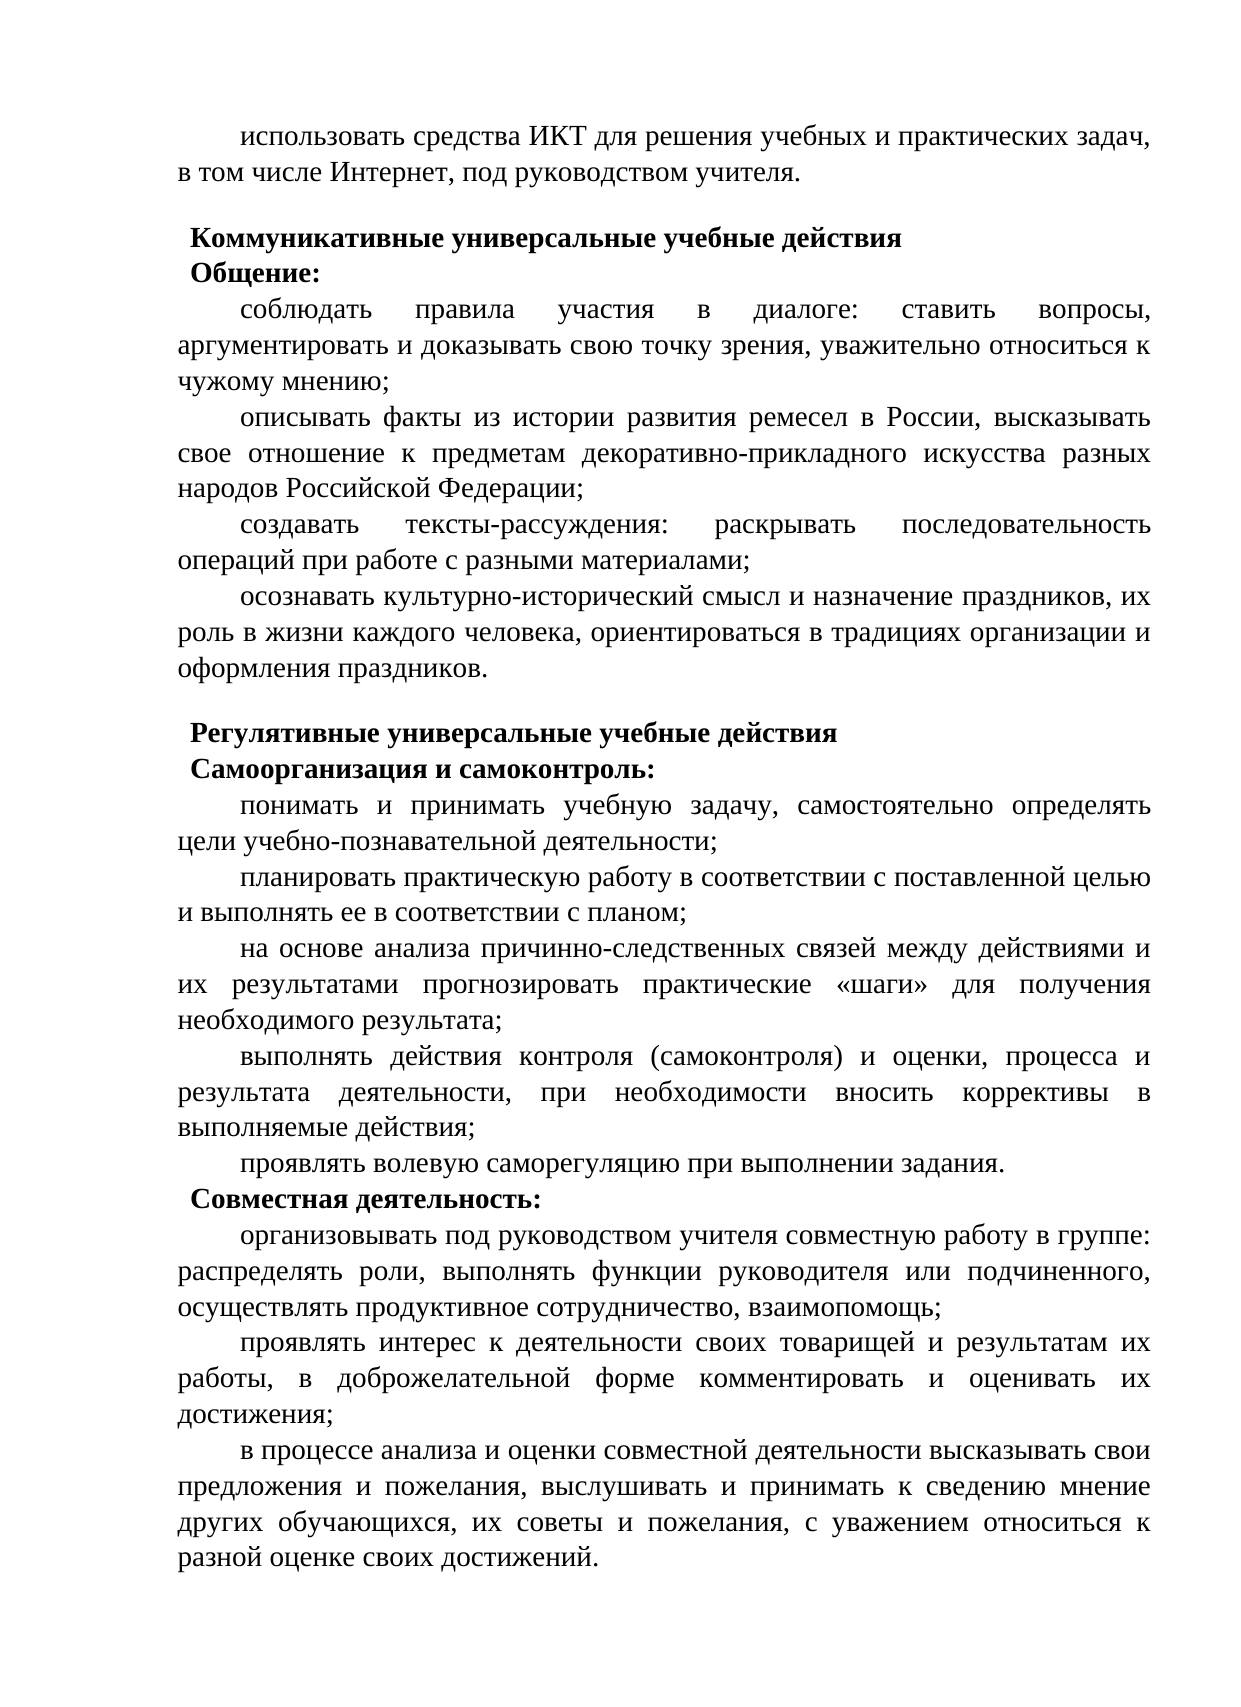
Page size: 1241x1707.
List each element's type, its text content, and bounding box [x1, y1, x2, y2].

text использовать средства ИКТ для решения учебных и практических задач, в том числе Интернет, под руководством учителя. [177, 118, 1152, 187]
text соблюдать правила участия в диалоге: ставить вопросы, аргументировать и доказывать свою точку зрения, уважительно относиться к чужому мнению; [177, 291, 1152, 397]
text на основе анализа причинно-следственных связей между действиями и их результатами прогнозировать практические «шаги» для получения необходимого результата; [177, 930, 1152, 1036]
text Совместная деятельность: [190, 1181, 1152, 1215]
text создавать тексты-рассуждения: раскрывать последовательность операций при работе с разными материалами; [177, 506, 1152, 576]
text осознавать культурно-исторический смысл и назначение праздников, их роль в жизни каждого человека, ориентироваться в традициях организации и оформления праздников. [177, 578, 1152, 683]
text проявлять волевую саморегуляцию при выполнении задания. [177, 1145, 1152, 1179]
text планировать практическую работу в соответствии с поставленной целью и выполнять ее в соответствии с планом; [177, 859, 1152, 928]
text понимать и принимать учебную задачу, самостоятельно определять цели учебно-познавательной деятельности; [177, 787, 1152, 856]
text Общение: [190, 256, 1152, 289]
text проявлять интерес к деятельности своих товарищей и результатам их работы, в доброжелательной форме комментировать и оценивать их достижения; [177, 1324, 1152, 1430]
text описывать факты из истории развития ремесел в России, высказывать свое отношение к предметам декоративно-прикладного искусства разных народов Российской Федерации; [177, 399, 1152, 504]
text организовывать под руководством учителя совместную работу в группе: распределять роли, выполнять функции руководителя или подчиненного, осуществлять продуктивное сотрудничество, взаимопомощь; [177, 1217, 1152, 1322]
text выполнять действия контроля (самоконтроля) и оценки, процесса и результата деятельности, при необходимости вносить коррективы в выполняемые действия; [177, 1038, 1152, 1143]
text Регулятивные универсальные учебные действия [190, 715, 1152, 749]
text Коммуникативные универсальные учебные действия [190, 220, 1152, 253]
text в процессе анализа и оценки совместной деятельности высказывать свои предложения и пожелания, выслушивать и принимать к сведению мнение других обучающихся, их советы и пожелания, с уважением относиться к разной оценке своих достижений. [177, 1432, 1152, 1573]
text Самоорганизация и самоконтроль: [190, 751, 1152, 785]
